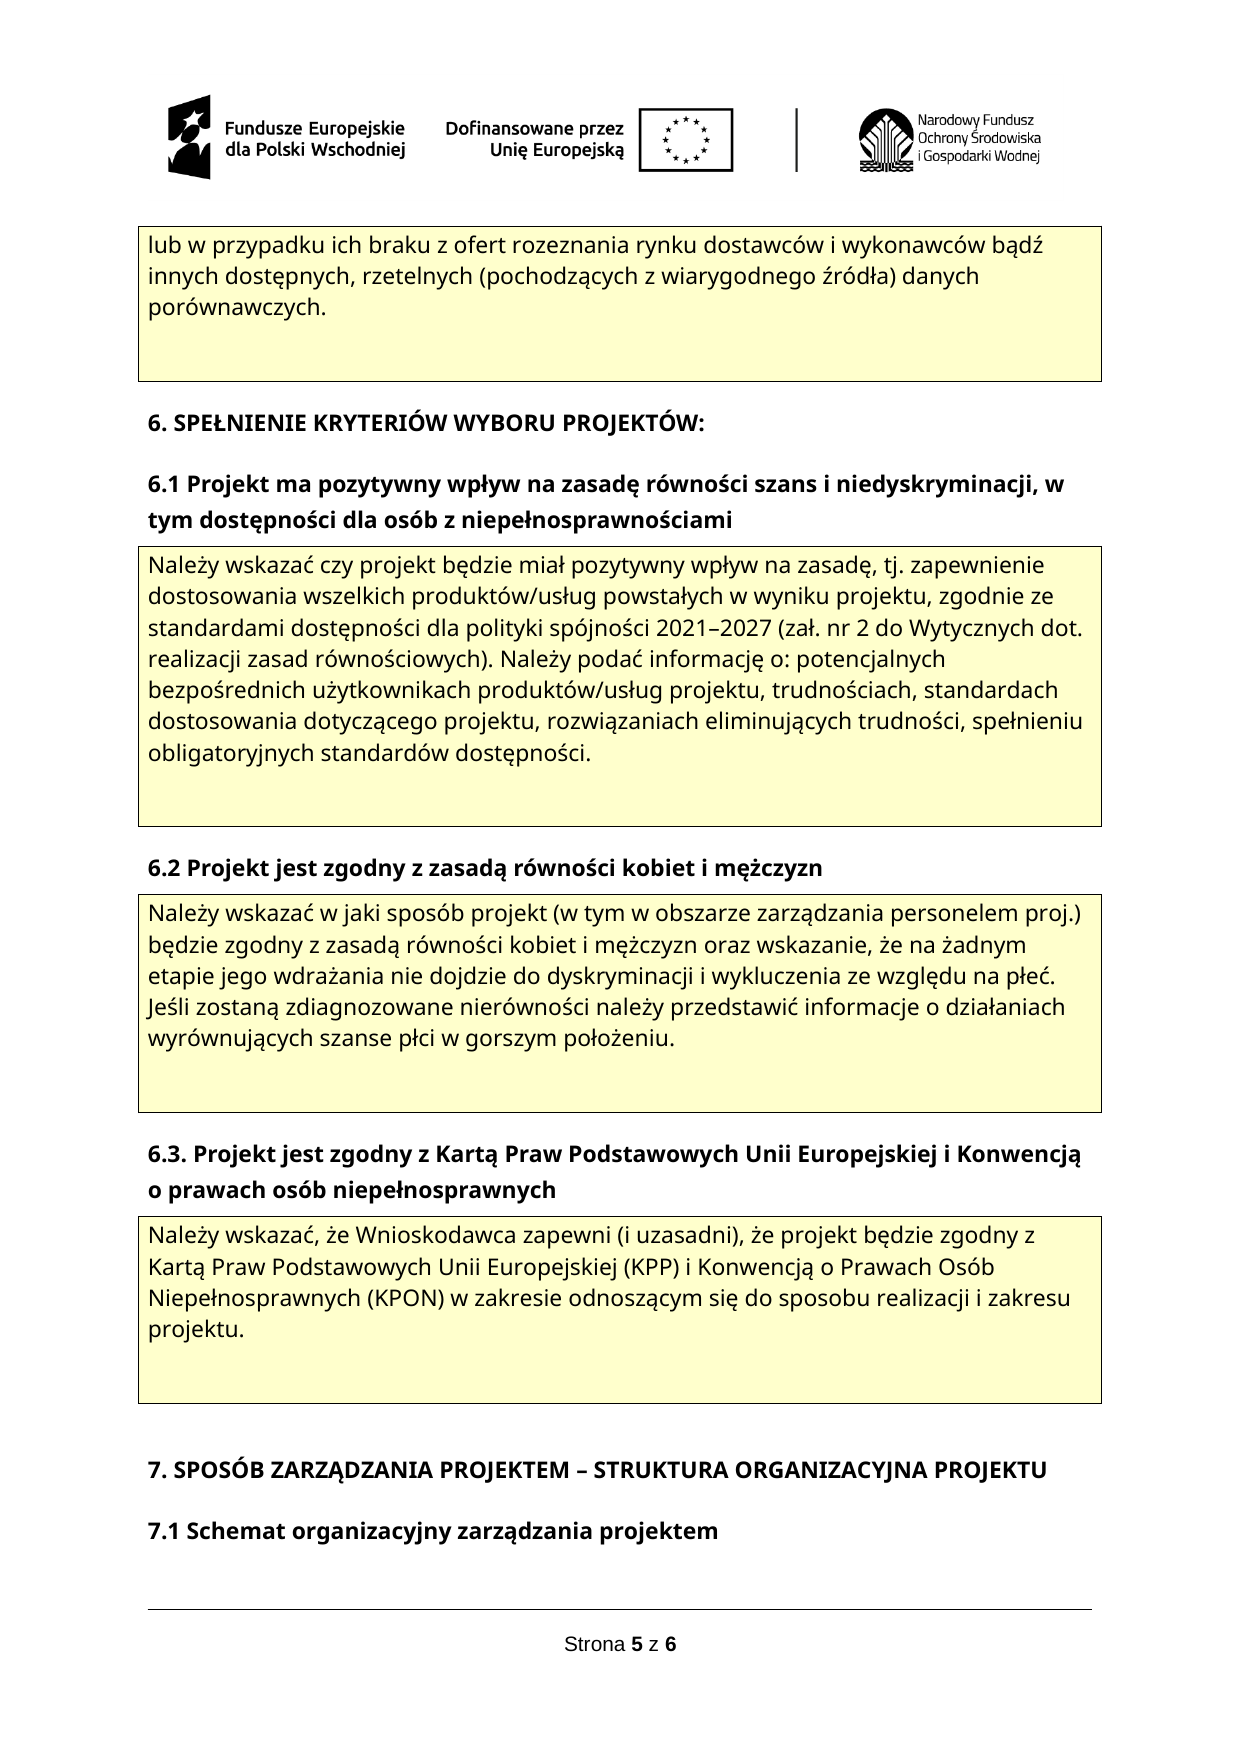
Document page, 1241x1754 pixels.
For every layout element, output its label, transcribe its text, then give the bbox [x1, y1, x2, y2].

text Należy wskazać, że Wnioskodawca zapewni (i uzasadni), że projekt będzie zgodny z Kartą Praw Podstawowych Unii Europejskiej (KPP) i Konwencją o Prawach Osób Niepełnosprawnych (KPON) w zakresie odnoszącym się do sposobu realizacji i zakresu projektu. [139, 1217, 1101, 1403]
text 7.1 Schemat organizacyjny zarządzania projektem [148, 1514, 1092, 1546]
text 7. SPOSÓB ZARZĄDZANIA PROJEKTEM – STRUKTURA ORGANIZACYJNA PROJEKTU [148, 1454, 1092, 1485]
text Należy wskazać w jaki sposób projekt (w tym w obszarze zarządzania personelem proj.) będzie zgodny z zasadą równości kobiet i mężczyzn oraz wskazanie, że na żadnym etapie jego wdrażania nie dojdzie do dyskryminacji i wykluczenia ze względu na płeć. Jeśli zostaną zdiagnozowane nierówności należy przedstawić informacje o działaniach wyrównujących szanse płci w gorszym położeniu. [139, 895, 1101, 1112]
text 6. SPEŁNIENIE KRYTERIÓW WYBORU PROJEKTÓW: [148, 407, 1092, 438]
picture [147, 73, 1064, 201]
text Należy wskazać czy projekt będzie miał pozytywny wpływ na zasadę, tj. zapewnienie dostosowania wszelkich produktów/usług powstałych w wyniku projektu, zgodnie ze standardami dostępności dla polityki spójności 2021–2027 (zał. nr 2 do Wytycznych dot. realizacji zasad równościowych). Należy podać informację o: potencjalnych bezpośrednich użytkownikach produktów/usług projektu, trudnościach, standardach dostosowania dotyczącego projektu, rozwiązaniach eliminujących trudności, spełnieniu obligatoryjnych standardów dostępności. [139, 547, 1101, 826]
text 6.2 Projekt jest zgodny z zasadą równości kobiet i mężczyzn [148, 852, 1092, 883]
text 6.3. Projekt jest zgodny z Kartą Praw Podstawowych Unii Europejskiej i Konwencją o prawach osób niepełnosprawnych [148, 1138, 1092, 1205]
text 6.1 Projekt ma pozytywny wpływ na zasadę równości szans i niedyskryminacji, w tym dostępności dla osób z niepełnosprawnościami [148, 468, 1092, 535]
